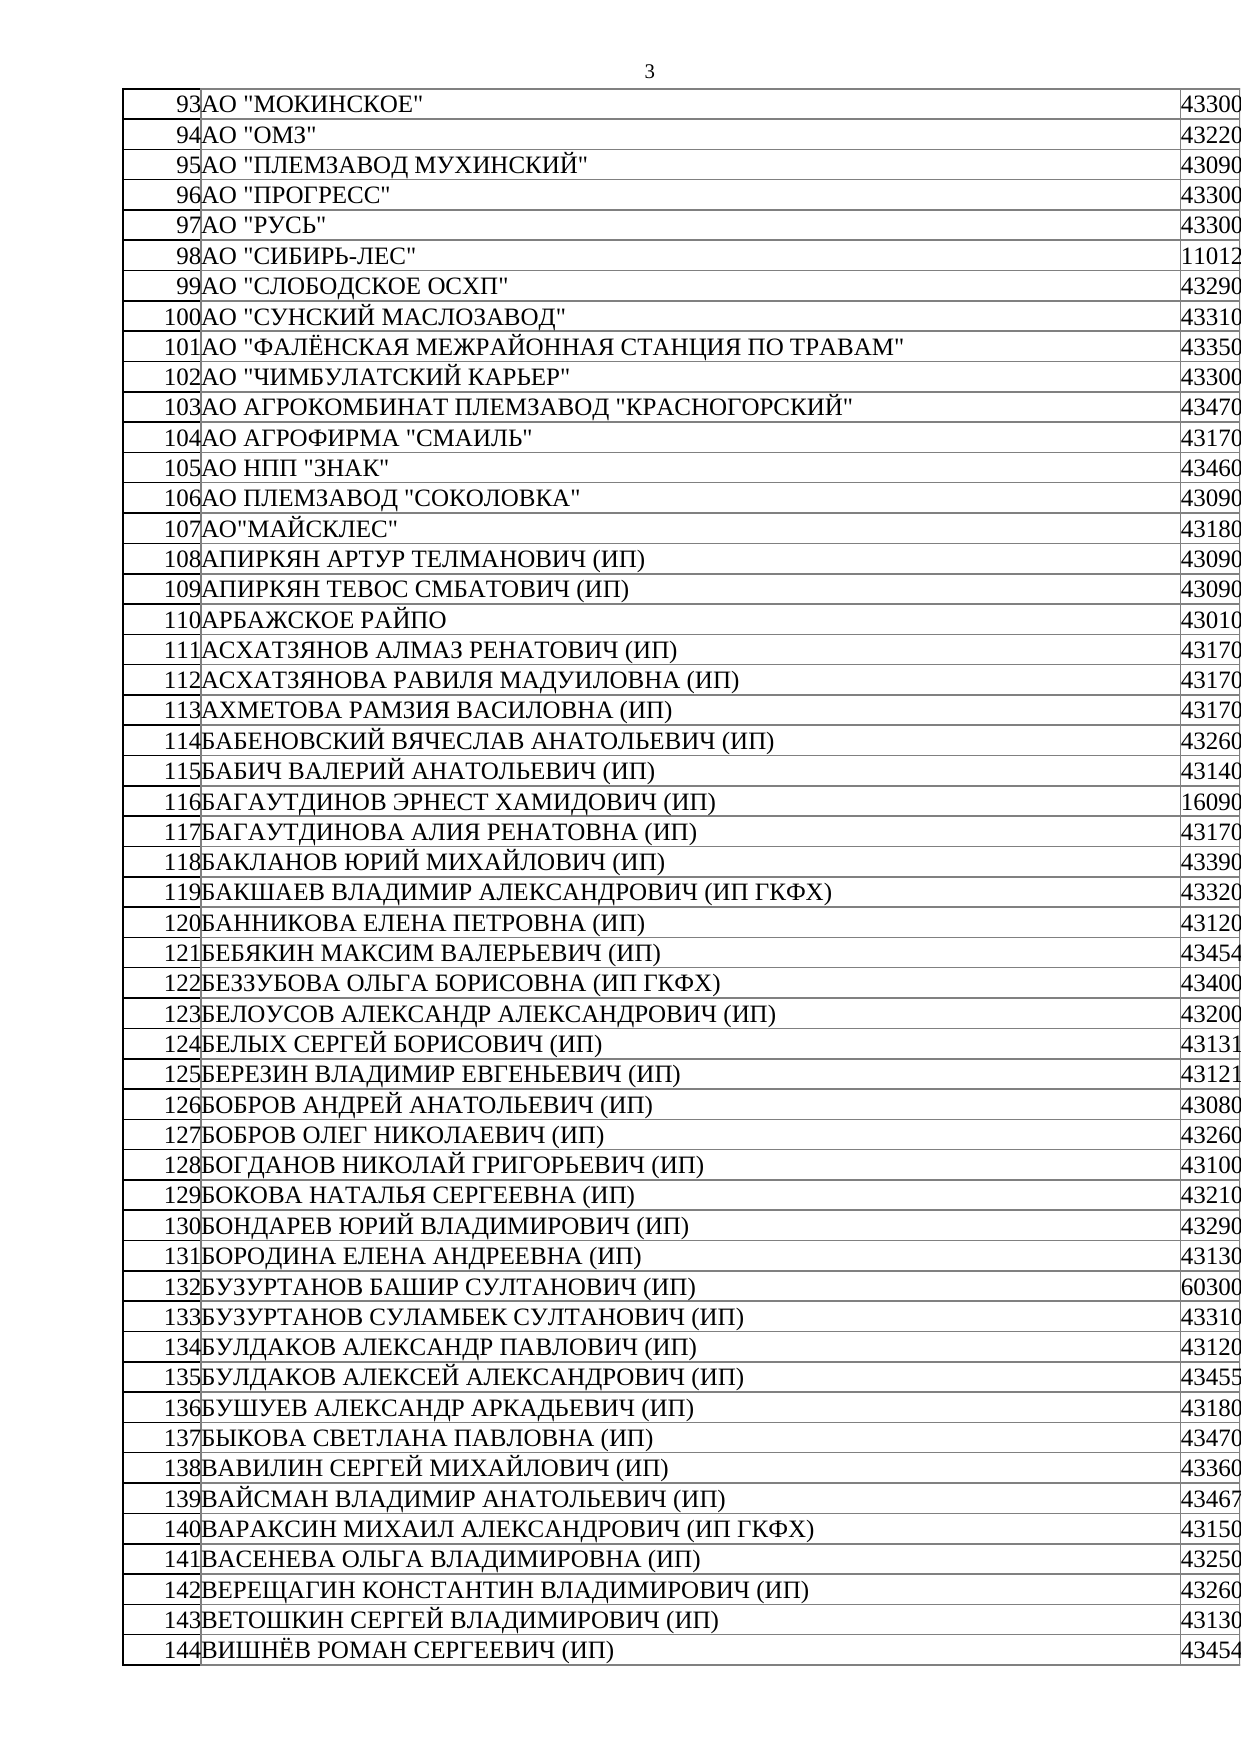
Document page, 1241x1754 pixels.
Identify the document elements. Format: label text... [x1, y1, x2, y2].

table_cell 104 [124, 423, 200, 452]
table_cell 116 [124, 787, 200, 815]
table_cell АО "ЧИМБУЛАТСКИЙ КАРЬЕР" [202, 362, 1180, 391]
table_cell 4331000295 [1181, 302, 1239, 330]
table_cell БЫКОВА СВЕТЛАНА ПАВЛОВНА (ИП) [202, 1423, 1180, 1452]
table_cell 140 [124, 1514, 200, 1543]
table_cell АО "ПРОГРЕСС" [202, 180, 1180, 209]
table_cell 117 [124, 817, 200, 846]
table_cell ВАСЕНЕВА ОЛЬГА ВЛАДИМИРОВНА (ИП) [202, 1545, 1180, 1573]
table_cell 4318000056 [1181, 514, 1239, 542]
table_cell АО "СУНСКИЙ МАСЛОЗАВОД" [202, 302, 1180, 330]
table_cell 4335003804 [1181, 332, 1239, 361]
table_cell ВЕТОШКИН СЕРГЕЙ ВЛАДИМИРОВИЧ (ИП) [202, 1605, 1180, 1634]
table_cell АПИРКЯН АРТУР ТЕЛМАНОВИЧ (ИП) [202, 544, 1180, 573]
table_cell 112 [124, 665, 200, 694]
table_cell БАННИКОВА ЕЛЕНА ПЕТРОВНА (ИП) [202, 908, 1180, 937]
table_cell 431401220005 [1181, 756, 1239, 785]
table_cell 432500859789 [1181, 1545, 1239, 1573]
table_cell 431000127947 [1181, 1150, 1239, 1179]
table_cell 431311041315 [1181, 1029, 1239, 1058]
table_cell 433200260700 [1181, 878, 1239, 906]
table_cell 431700270646 [1181, 635, 1239, 664]
table_cell БЕЗЗУБОВА ОЛЬГА БОРИСОВНА (ИП ГКФХ) [202, 968, 1180, 997]
table_cell 109 [124, 575, 200, 603]
table_cell 105 [124, 453, 200, 482]
table_cell 432000441263 [1181, 999, 1239, 1027]
table_cell ВАВИЛИН СЕРГЕЙ МИХАЙЛОВИЧ (ИП) [202, 1453, 1180, 1482]
table_cell 4317005076 [1181, 423, 1239, 452]
table_cell 4346010592 [1181, 453, 1239, 482]
table_cell 4330004586 [1181, 90, 1239, 118]
table_cell 1101204958 [1181, 241, 1239, 270]
table_cell 434700271606 [1181, 1423, 1239, 1452]
table_cell 115 [124, 756, 200, 785]
table_cell 141 [124, 1545, 200, 1573]
table_cell 113 [124, 696, 200, 724]
table_cell 433100456900 [1181, 1302, 1239, 1331]
table_cell АО "ОМЗ" [202, 120, 1180, 148]
table_cell 432600278555 [1181, 1575, 1239, 1603]
table_cell 100 [124, 302, 200, 330]
table_cell 139 [124, 1484, 200, 1512]
table_cell 102 [124, 362, 200, 391]
table_cell АСХАТЗЯНОВА РАВИЛЯ МАДУИЛОВНА (ИП) [202, 665, 1180, 694]
table_cell БЕЛЫХ СЕРГЕЙ БОРИСОВИЧ (ИП) [202, 1029, 1180, 1058]
table_cell 97 [124, 211, 200, 239]
table_cell АО АГРОКОМБИНАТ ПЛЕМЗАВОД "КРАСНОГОРСКИЙ" [202, 393, 1180, 421]
table_cell 431206569410 [1181, 908, 1239, 937]
table_cell 4330005886 [1181, 180, 1239, 209]
table_cell ВИШНЁВ РОМАН СЕРГЕЕВИЧ (ИП) [202, 1635, 1180, 1664]
table_cell 101 [124, 332, 200, 361]
table_cell ВАЙСМАН ВЛАДИМИР АНАТОЛЬЕВИЧ (ИП) [202, 1484, 1180, 1512]
table_cell 431700184228 [1181, 665, 1239, 694]
table_cell 60300699170 [1181, 1272, 1239, 1300]
table_cell АО"МАЙСКЛЕС" [202, 514, 1180, 542]
table_cell 108 [124, 544, 200, 573]
table_cell 103 [124, 393, 200, 421]
table_cell 431200836027 [1181, 1332, 1239, 1361]
table_cell 119 [124, 878, 200, 906]
table_cell 432601396618 [1181, 1120, 1239, 1149]
table_cell БОБРОВ ОЛЕГ НИКОЛАЕВИЧ (ИП) [202, 1120, 1180, 1149]
table_cell БАГАУТДИНОВ ЭРНЕСТ ХАМИДОВИЧ (ИП) [202, 787, 1180, 815]
table_cell 434000002534 [1181, 968, 1239, 997]
table_cell 434677811385 [1181, 1484, 1239, 1512]
table_cell БОКОВА НАТАЛЬЯ СЕРГЕЕВНА (ИП) [202, 1181, 1180, 1209]
table_cell 431703061009 [1181, 817, 1239, 846]
table_cell 431700042907 [1181, 696, 1239, 724]
table_cell АО ПЛЕМЗАВОД "СОКОЛОВКА" [202, 483, 1180, 512]
table_cell 430901571000 [1181, 575, 1239, 603]
table_cell БУШУЕВ АЛЕКСАНДР АРКАДЬЕВИЧ (ИП) [202, 1393, 1180, 1422]
table_cell 431300015352 [1181, 1605, 1239, 1634]
table_cell 4322000130 [1181, 120, 1239, 148]
table_cell 118 [124, 847, 200, 876]
table_cell 144 [124, 1635, 200, 1664]
table_cell 4301000210 [1181, 605, 1239, 633]
table_cell 134 [124, 1332, 200, 1361]
table_cell 432900075281 [1181, 1211, 1239, 1240]
table_cell 4330005734 [1181, 362, 1239, 391]
table_cell БОНДАРЕВ ЮРИЙ ВЛАДИМИРОВИЧ (ИП) [202, 1211, 1180, 1240]
table_cell 122 [124, 968, 200, 997]
table_cell 431800523347 [1181, 1393, 1239, 1422]
table_cell 433900861784 [1181, 847, 1239, 876]
table_cell 110 [124, 605, 200, 633]
table_cell 4329014124 [1181, 271, 1239, 300]
table_cell АО НПП "ЗНАК" [202, 453, 1180, 482]
table_cell БОГДАНОВ НИКОЛАЙ ГРИГОРЬЕВИЧ (ИП) [202, 1150, 1180, 1179]
table_cell 138 [124, 1453, 200, 1482]
table_cell 431301944212 [1181, 1241, 1239, 1270]
table_cell 125 [124, 1060, 200, 1088]
table_cell 96 [124, 180, 200, 209]
table_cell 434550153618 [1181, 1363, 1239, 1391]
table_cell 121 [124, 938, 200, 967]
table_cell 114 [124, 726, 200, 755]
table_cell 124 [124, 1029, 200, 1058]
table_cell 4309007048 [1181, 483, 1239, 512]
table_cell 434542135936 [1181, 938, 1239, 967]
table_cell 160903176493 [1181, 787, 1239, 815]
table_cell БАКШАЕВ ВЛАДИМИР АЛЕКСАНДРОВИЧ (ИП ГКФХ) [202, 878, 1180, 906]
table_cell ВАРАКСИН МИХАИЛ АЛЕКСАНДРОВИЧ (ИП ГКФХ) [202, 1514, 1180, 1543]
table_cell 129 [124, 1181, 200, 1209]
table_cell БУЛДАКОВ АЛЕКСАНДР ПАВЛОВИЧ (ИП) [202, 1332, 1180, 1361]
table_cell 126 [124, 1090, 200, 1118]
table_cell АХМЕТОВА РАМЗИЯ ВАСИЛОВНА (ИП) [202, 696, 1180, 724]
table_cell ВЕРЕЩАГИН КОНСТАНТИН ВЛАДИМИРОВИЧ (ИП) [202, 1575, 1180, 1603]
table_cell 430902523143 [1181, 544, 1239, 573]
table_cell 430801111136 [1181, 1090, 1239, 1118]
table_cell 127 [124, 1120, 200, 1149]
table_cell 142 [124, 1575, 200, 1603]
table_cell БУЛДАКОВ АЛЕКСЕЙ АЛЕКСАНДРОВИЧ (ИП) [202, 1363, 1180, 1391]
table_cell 4309004456 [1181, 150, 1239, 179]
table_cell 123 [124, 999, 200, 1027]
table_cell 431500865050 [1181, 1514, 1239, 1543]
table_cell АПИРКЯН ТЕВОС СМБАТОВИЧ (ИП) [202, 575, 1180, 603]
table_cell 434546847155 [1181, 1635, 1239, 1664]
table_cell 107 [124, 514, 200, 542]
table_cell 94 [124, 120, 200, 148]
table_cell БАБИЧ ВАЛЕРИЙ АНАТОЛЬЕВИЧ (ИП) [202, 756, 1180, 785]
table_cell 137 [124, 1423, 200, 1452]
table_cell БУЗУРТАНОВ БАШИР СУЛТАНОВИЧ (ИП) [202, 1272, 1180, 1300]
table_cell 93 [124, 90, 200, 118]
table_cell АО "СИБИРЬ-ЛЕС" [202, 241, 1180, 270]
table_cell АО АГРОФИРМА "СМАИЛЬ" [202, 423, 1180, 452]
table_cell 136 [124, 1393, 200, 1422]
table_cell БОРОДИНА ЕЛЕНА АНДРЕЕВНА (ИП) [202, 1241, 1180, 1270]
table_cell 98 [124, 241, 200, 270]
table_cell АРБАЖСКОЕ РАЙПО [202, 605, 1180, 633]
table_cell 4347004464 [1181, 393, 1239, 421]
table_cell 120 [124, 908, 200, 937]
table_cell БЕБЯКИН МАКСИМ ВАЛЕРЬЕВИЧ (ИП) [202, 938, 1180, 967]
table_cell 99 [124, 271, 200, 300]
table_cell 106 [124, 483, 200, 512]
table_cell 432102398930 [1181, 1181, 1239, 1209]
table_cell БАКЛАНОВ ЮРИЙ МИХАЙЛОВИЧ (ИП) [202, 847, 1180, 876]
table_cell 130 [124, 1211, 200, 1240]
table_cell АО "СЛОБОДСКОЕ ОСХП" [202, 271, 1180, 300]
table_cell 132 [124, 1272, 200, 1300]
table_cell 432601066730 [1181, 726, 1239, 755]
table_cell 95 [124, 150, 200, 179]
table_cell АО "МОКИНСКОЕ" [202, 90, 1180, 118]
table_cell БЕЛОУСОВ АЛЕКСАНДР АЛЕКСАНДРОВИЧ (ИП) [202, 999, 1180, 1027]
table_cell 431211104000 [1181, 1060, 1239, 1088]
table_cell АО "ФАЛЁНСКАЯ МЕЖРАЙОННАЯ СТАНЦИЯ ПО ТРАВАМ" [202, 332, 1180, 361]
table_cell 135 [124, 1363, 200, 1391]
table_cell 4330005244 [1181, 211, 1239, 239]
table_cell 111 [124, 635, 200, 664]
table_cell 433600293989 [1181, 1453, 1239, 1482]
table_cell БУЗУРТАНОВ СУЛАМБЕК СУЛТАНОВИЧ (ИП) [202, 1302, 1180, 1331]
table_cell БАГАУТДИНОВА АЛИЯ РЕНАТОВНА (ИП) [202, 817, 1180, 846]
table_cell 133 [124, 1302, 200, 1331]
table_cell 143 [124, 1605, 200, 1634]
table_cell 131 [124, 1241, 200, 1270]
table_cell АО "РУСЬ" [202, 211, 1180, 239]
table_cell 128 [124, 1150, 200, 1179]
table_cell БОБРОВ АНДРЕЙ АНАТОЛЬЕВИЧ (ИП) [202, 1090, 1180, 1118]
table_cell БАБЕНОВСКИЙ ВЯЧЕСЛАВ АНАТОЛЬЕВИЧ (ИП) [202, 726, 1180, 755]
table_cell АСХАТЗЯНОВ АЛМАЗ РЕНАТОВИЧ (ИП) [202, 635, 1180, 664]
table_cell АО "ПЛЕМЗАВОД МУХИНСКИЙ" [202, 150, 1180, 179]
table_cell БЕРЕЗИН ВЛАДИМИР ЕВГЕНЬЕВИЧ (ИП) [202, 1060, 1180, 1088]
